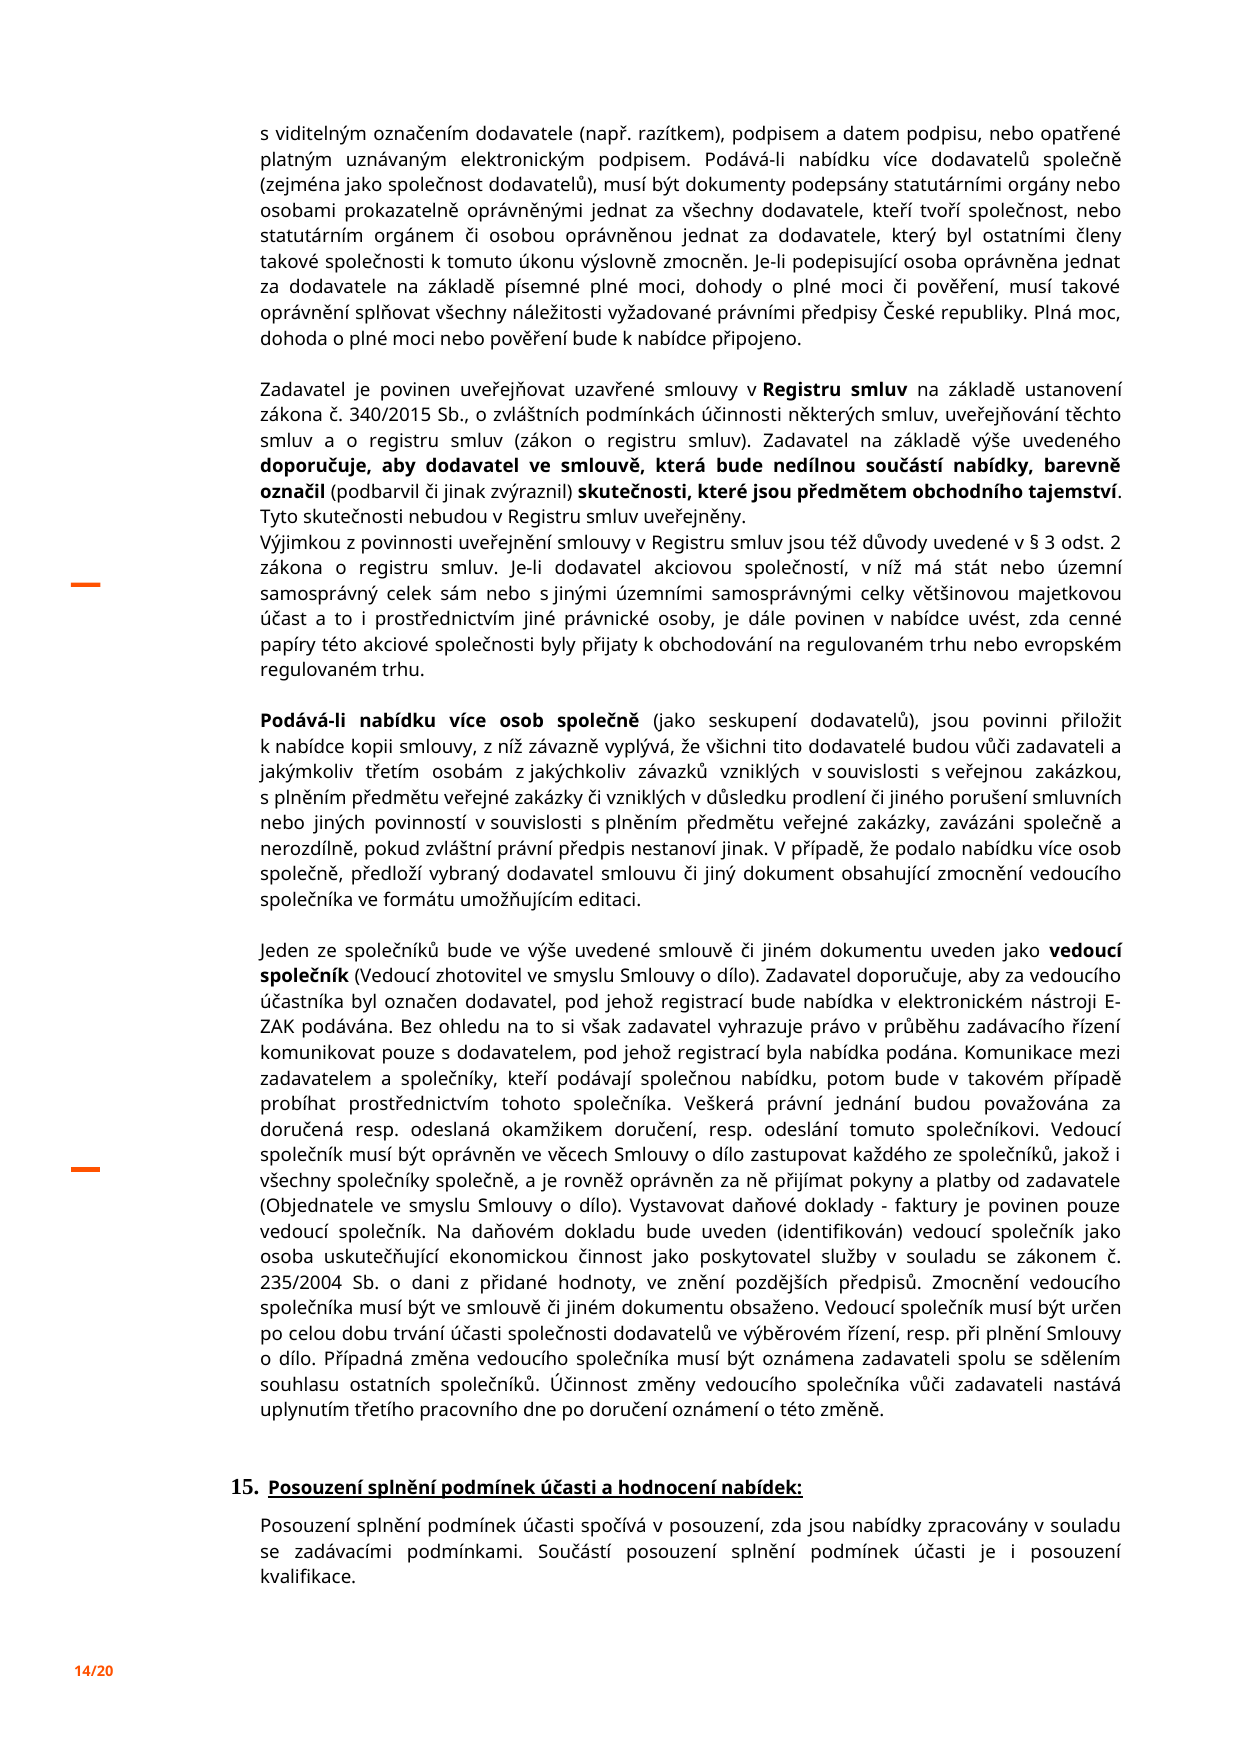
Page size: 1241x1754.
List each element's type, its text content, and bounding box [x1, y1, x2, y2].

text Jeden ze společníků bude ve výše uvedené smlouvě či jiném dokumentu uveden jako vedoucí společník (Vedoucí zhotovitel ve smyslu Smlouvy o dílo). Zadavatel doporučuje, aby za vedoucího účastníka byl označen dodavatel, pod jehož registrací bude nabídka v elektronickém nástroji E-ZAK podávána. Bez ohledu na to si však zadavatel vyhrazuje právo v průběhu zadávacího řízení komunikovat pouze s dodavatelem, pod jehož registrací byla nabídka podána. Komunikace mezi zadavatelem a společníky, kteří podávají společnou nabídku, potom bude v takovém případě probíhat prostřednictvím tohoto společníka. Veškerá právní jednání budou považována za doručená resp. odeslaná okamžikem doručení, resp. odeslání tomuto společníkovi. Vedoucí společník musí být oprávněn ve věcech Smlouvy o dílo zastupovat každého ze společníků, jakož i všechny společníky společně, a je rovněž oprávněn za ně přijímat pokyny a platby od zadavatele (Objednatele ve smyslu Smlouvy o dílo). Vystavovat daňové doklady - faktury je povinen pouze vedoucí společník. Na daňovém dokladu bude uveden (identifikován) vedoucí společník jako osoba uskutečňující ekonomickou činnost jako poskytovatel služby v souladu se zákonem č. 235/2004 Sb. o dani z přidané hodnoty, ve znění pozdějších předpisů. Zmocnění vedoucího společníka musí být ve smlouvě či jiném dokumentu obsaženo. Vedoucí společník musí být určen po celou dobu trvání účasti společnosti dodavatelů ve výběrovém řízení, resp. při plnění Smlouvy o dílo. Případná změna vedoucího společníka musí být oznámena zadavateli spolu se sdělením souhlasu ostatních společníků. Účinnost změny vedoucího společníka vůči zadavateli nastává uplynutím třetího pracovního dne po doručení oznámení o této změně. [260, 937, 1122, 1422]
list Posouzení splnění podmínek účasti a hodnocení nabídek: [230, 1473, 1122, 1500]
text Posouzení splnění podmínek účasti spočívá v posouzení, zda jsou nabídky zpracovány v souladu se zadávacími podmínkami. Součástí posouzení splnění podmínek účasti je i posouzení kvalifikace. [260, 1512, 1122, 1589]
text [260, 121, 1122, 350]
text Výjimkou z povinnosti uveřejnění smlouvy v Registru smluv jsou též důvody uvedené v § 3 odst. 2 zákona o registru smluv. Je-li dodavatel akciovou společností, v níž má stát nebo územní samosprávný celek sám nebo s jinými územními samosprávnými celky většinovou majetkovou účast a to i prostřednictvím jiné právnické osoby, je dále povinen v nabídce uvést, zda cenné papíry této akciové společnosti byly přijaty k obchodování na regulovaném trhu nebo evropském regulovaném trhu. [260, 529, 1122, 682]
text Podává-li nabídku více osob společně (jako seskupení dodavatelů), jsou povinni přiložit k nabídce kopii smlouvy, z níž závazně vyplývá, že všichni tito dodavatelé budou vůči zadavateli a jakýmkoliv třetím osobám z jakýchkoliv závazků vzniklých v souvislosti s veřejnou zakázkou, s plněním předmětu veřejné zakázky či vzniklých v důsledku prodlení či jiného porušení smluvních nebo jiných povinností v souvislosti s plněním předmětu veřejné zakázky, zavázáni společně a nerozdílně, pokud zvláštní právní předpis nestanoví jinak. V případě, že podalo nabídku více osob společně, předloží vybraný dodavatel smlouvu či jiný dokument obsahující zmocnění vedoucího společníka ve formátu umožňujícím editaci. [260, 708, 1122, 912]
text Zadavatel je povinen uveřejňovat uzavřené smlouvy v Registru smluv na základě ustanovení zákona č. 340/2015 Sb., o zvláštních podmínkách účinnosti některých smluv, uveřejňování těchto smluv a o registru smluv (zákon o registru smluv). Zadavatel na základě výše uvedeného doporučuje, aby dodavatel ve smlouvě, která bude nedílnou součástí nabídky, barevně označil (podbarvil či jinak zvýraznil) skutečnosti, které jsou předmětem obchodního tajemství. Tyto skutečnosti nebudou v Registru smluv uveřejněny. [260, 376, 1122, 529]
